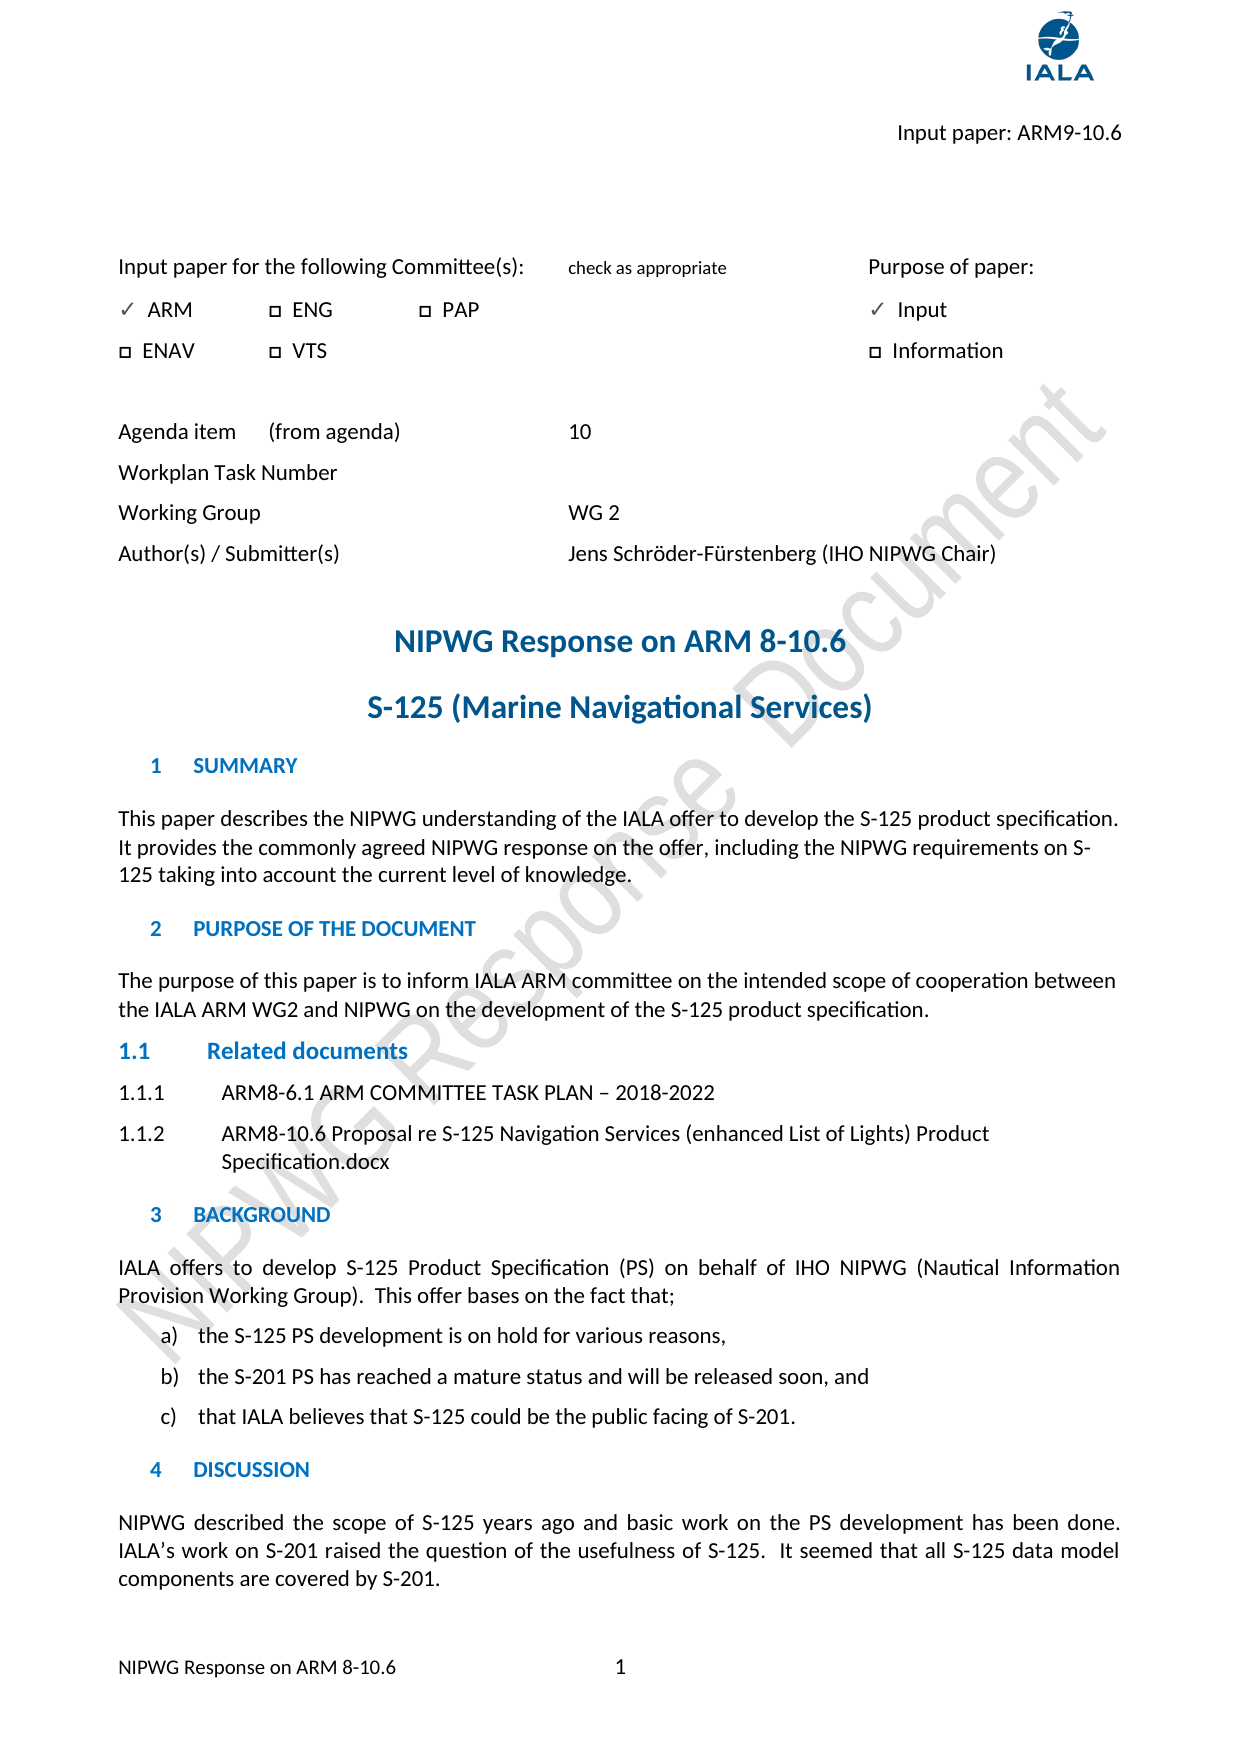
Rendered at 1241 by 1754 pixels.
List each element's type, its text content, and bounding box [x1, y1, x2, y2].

text Input paper for the following Committee(s): check as appropriate Purpose of paper: [118, 252, 1122, 280]
subtitle Summary [156, 752, 1122, 779]
title S-125 (Marine Navigational Services) [118, 686, 1122, 727]
text Agenda item (from agenda) 10 [118, 417, 1122, 446]
text ✓ ARM □ ENG □ PAP ✓ Input [137, 293, 868, 324]
picture [1011, 3, 1106, 96]
title NIPWG Response on ARM 8-10.6 [118, 620, 1122, 661]
list the S-125 PS development is on hold for various reasons, [160, 1321, 1122, 1349]
text Working Group WG 2 [118, 498, 1122, 527]
text Workplan Task Number [118, 458, 1122, 486]
subtitle ARM8-6.1 ARM COMMITTEE TASK PLAN – 2018-2022 [118, 1078, 1122, 1106]
text IALA offers to develop S-125 Product Specification (PS) on behalf of IHO NIPWG (Nautical Information Provision Working Group). This offer bases on the fact that; [118, 1253, 1122, 1309]
subtitle Purpose of the document [156, 914, 1122, 942]
text ✓ ARM □ ENG □ PAP ✓ Input [887, 293, 1122, 324]
subtitle Discussion [156, 1455, 1122, 1483]
subtitle Background [156, 1200, 1122, 1228]
text Input paper: ARM9-10.6 [118, 118, 1122, 146]
text □ ENAV □ VTS □ Information [118, 336, 1122, 364]
text NIPWG described the scope of S-125 years ago and basic work on the PS development has been done. IALA’s work on S-201 raised the question of the usefulness of S-125. It seemed that all S-125 data model components are covered by S-201. [118, 1508, 1122, 1592]
text This paper describes the NIPWG understanding of the IALA offer to develop the S-125 product specification. It provides the commonly agreed NIPWG response on the offer, including the NIPWG requirements on S-125 taking into account the current level of knowledge. [118, 804, 1122, 889]
list that IALA believes that S-125 could be the public facing of S-201. [160, 1402, 1122, 1430]
subtitle ARM8-10.6 Proposal re S-125 Navigation Services (enhanced List of Lights) Product Specification.docx [118, 1119, 1122, 1175]
list the S-201 PS has reached a mature status and will be released soon, and [160, 1362, 1122, 1390]
text Author(s) / Submitter(s) Jens Schröder-Fürstenberg (IHO NIPWG Chair) [118, 539, 1122, 567]
subtitle Related documents [118, 1035, 1122, 1066]
text The purpose of this paper is to inform IALA ARM committee on the intended scope of cooperation between the IALA ARM WG2 and NIPWG on the development of the S-125 product specification. [118, 967, 1122, 1023]
